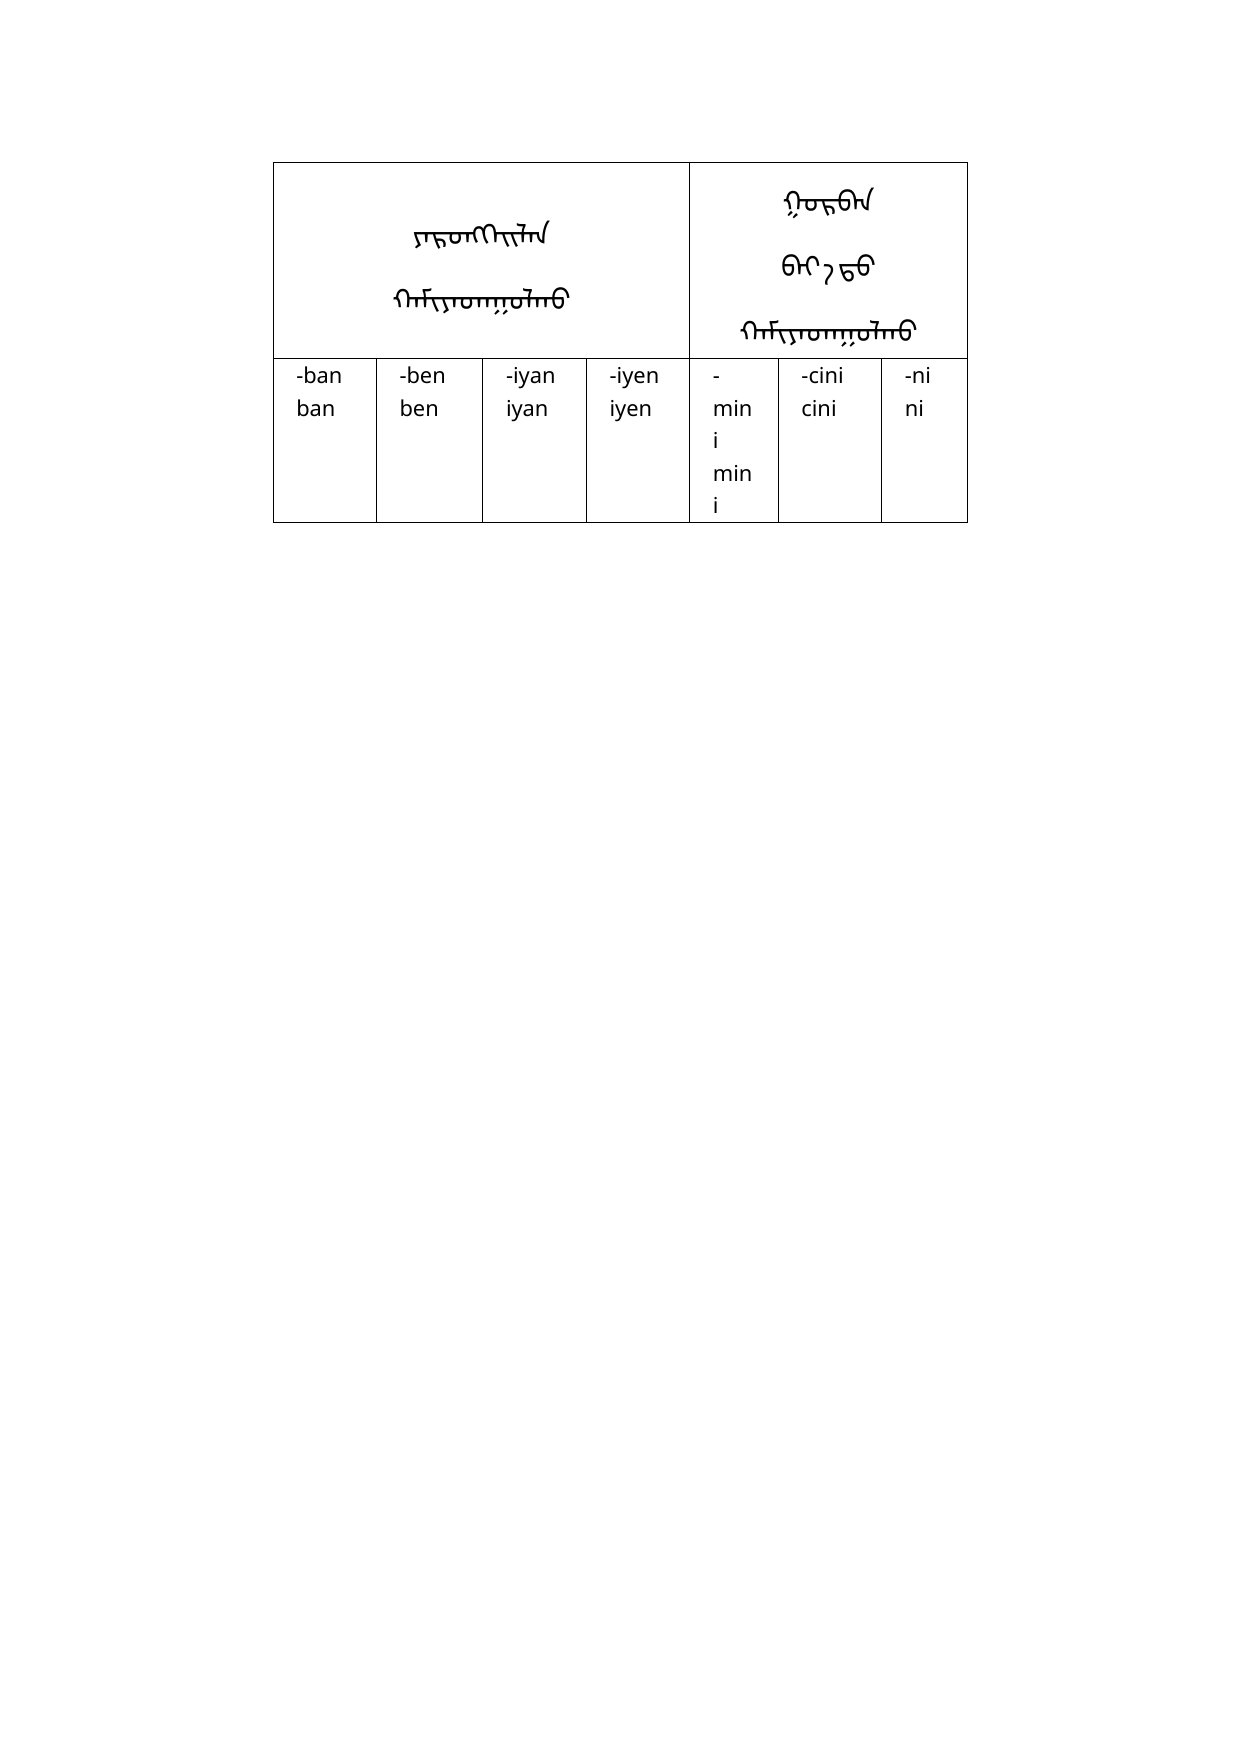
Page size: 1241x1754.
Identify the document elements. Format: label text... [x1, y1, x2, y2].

table_cell -iyan iyan [483, 359, 586, 522]
table_cell -ben ben [377, 359, 482, 522]
table_cell -ni ni [882, 359, 967, 522]
table_header ᠶᠡᠷᠦᠩᠬᠡᠢᠯᠡᠨ ᠬᠠᠮᠢᠶᠠᠳᠠᠭᠤᠯᠬᠤ [274, 163, 689, 358]
table_cell -ban ban [274, 359, 376, 522]
table_header ᠭᠤᠷᠪᠠᠨ ᠪᠡᠶ᠎ᠡ ᠳᠦ ᠬᠠᠮᠢᠶᠠᠳᠠᠭᠤᠯᠬᠤ [690, 163, 967, 358]
table_cell -iyen iyen [587, 359, 689, 522]
table_cell -cini cini [779, 359, 881, 522]
table_cell -mini mini [690, 359, 778, 522]
